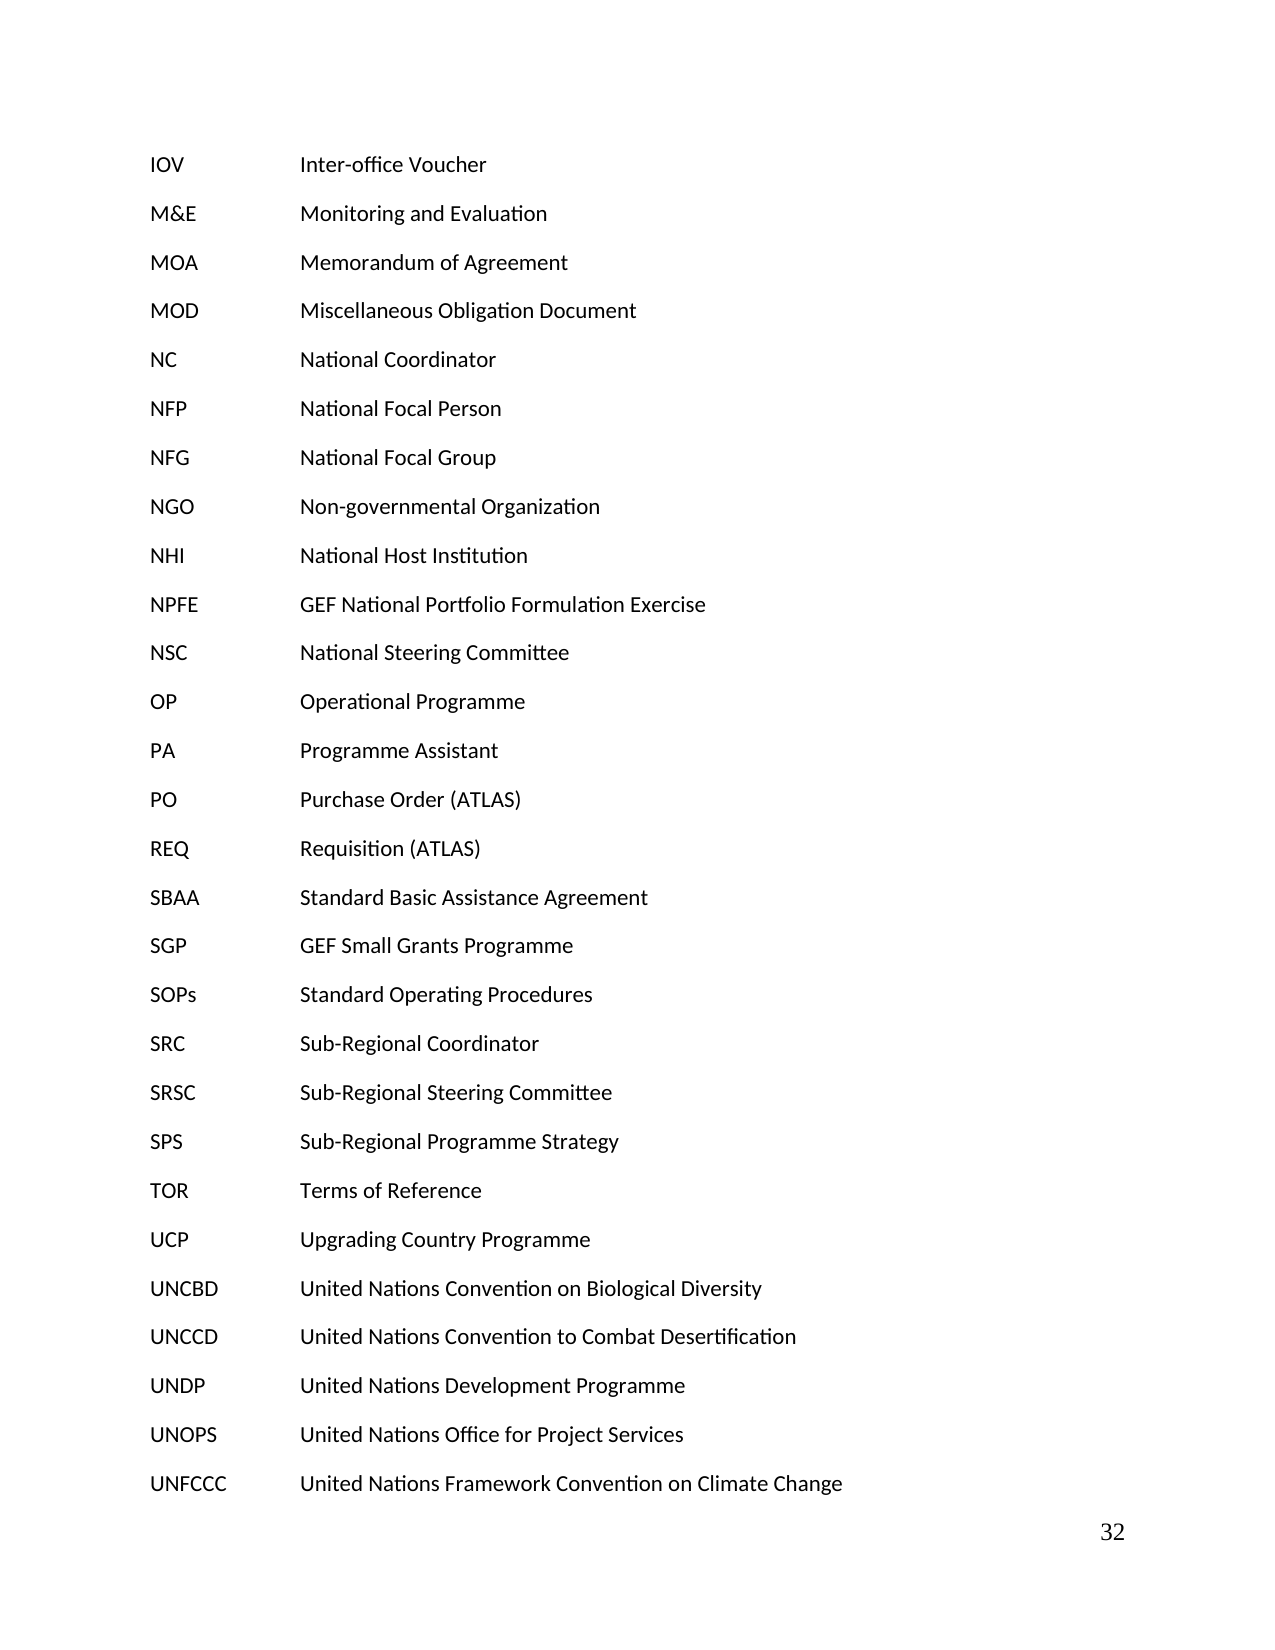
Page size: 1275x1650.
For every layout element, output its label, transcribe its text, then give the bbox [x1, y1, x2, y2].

text SGP GEF Small Grants Programme [150, 932, 1125, 960]
text UNCCD United Nations Convention to Combat Desertification [150, 1322, 1125, 1351]
text SRC Sub-Regional Coordinator [150, 1029, 1125, 1057]
text IOV Inter-office Voucher [150, 150, 1125, 178]
text SRSC Sub-Regional Steering Committee [150, 1078, 1125, 1106]
text NPFE GEF National Portfolio Formulation Exercise [150, 590, 1125, 618]
text UNFCCC United Nations Framework Convention on Climate Change [150, 1469, 1125, 1497]
text NHI National Host Institution [150, 541, 1125, 569]
text NSC National Steering Committee [150, 638, 1125, 667]
text UCP Upgrading Country Programme [150, 1225, 1125, 1253]
text MOD Miscellaneous Obligation Document [150, 297, 1125, 324]
text UNCBD United Nations Convention on Biological Diversity [150, 1274, 1125, 1302]
text UNDP United Nations Development Programme [150, 1371, 1125, 1399]
text NFG National Focal Group [150, 443, 1125, 471]
text SOPs Standard Operating Procedures [150, 981, 1125, 1008]
text PO Purchase Order (ATLAS) [150, 785, 1125, 813]
text NFP National Focal Person [150, 394, 1125, 422]
text NGO Non-governmental Organization [150, 492, 1125, 520]
text M&E Monitoring and Evaluation [150, 199, 1125, 227]
text OP Operational Programme [150, 687, 1125, 715]
text REQ Requisition (ATLAS) [150, 834, 1125, 862]
text SPS Sub-Regional Programme Strategy [150, 1127, 1125, 1155]
text UNOPS United Nations Office for Project Services [150, 1420, 1125, 1448]
text TOR Terms of Reference [150, 1176, 1125, 1204]
text SBAA Standard Basic Assistance Agreement [150, 883, 1125, 911]
text NC National Coordinator [150, 345, 1125, 373]
text PA Programme Assistant [150, 736, 1125, 764]
text MOA Memorandum of Agreement [150, 248, 1125, 276]
